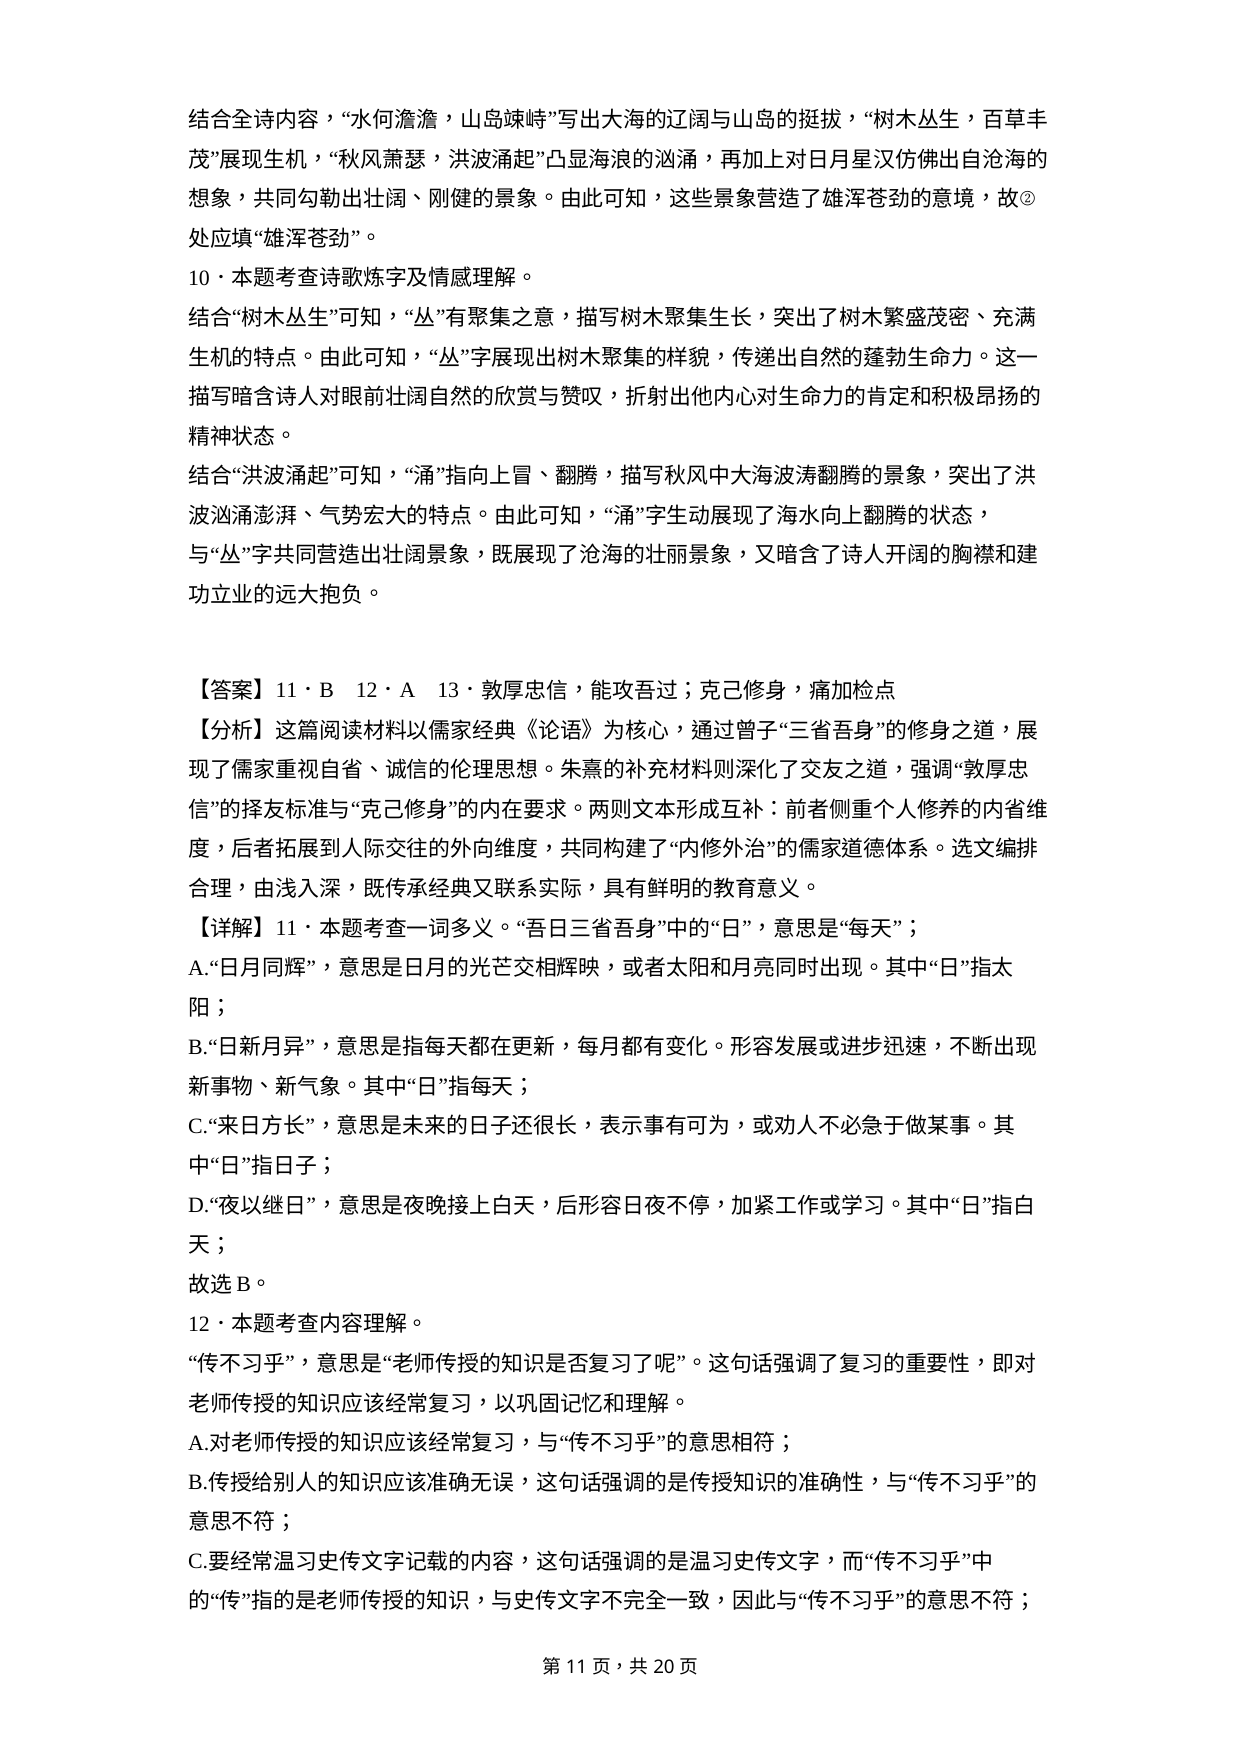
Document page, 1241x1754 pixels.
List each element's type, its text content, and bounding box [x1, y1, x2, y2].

text C.要经常温习史传文字记载的内容，这句话强调的是温习史传文字，而“传不习乎”中的“传”指的是老师传授的知识，与史传文字不完全一致，因此与“传不习乎”的意思不符； [188, 1546, 1052, 1615]
text B.“日新月异”，意思是指每天都在更新，每月都有变化。形容发展或进步迅速，不断出现新事物、新气象。其中“日”指每天； [188, 1031, 1052, 1101]
text 【答案】11．B 12．A 13．敦厚忠信，能攻吾过；克己修身，痛加检点 [188, 675, 1052, 705]
text B.传授给别人的知识应该准确无误，这句话强调的是传授知识的准确性，与“传不习乎”的意思不符； [188, 1467, 1052, 1536]
text 故选B。 [188, 1269, 1052, 1299]
text 10．本题考查诗歌炼字及情感理解。 [188, 262, 1052, 292]
text 结合“树木丛生”可知，“丛”有聚集之意，描写树木聚集生长，突出了树木繁盛茂密、充满生机的特点。由此可知，“丛”字展现出树木聚集的样貌，传递出自然的蓬勃生命力。这一描写暗含诗人对眼前壮阔自然的欣赏与赞叹，折射出他内心对生命力的肯定和积极昂扬的精神状态。 [188, 302, 1052, 450]
text 结合“洪波涌起”可知，“涌”指向上冒、翻腾，描写秋风中大海波涛翻腾的景象，突出了洪波汹涌澎湃、气势宏大的特点。由此可知，“涌”字生动展现了海水向上翻腾的状态，与“丛”字共同营造出壮阔景象，既展现了沧海的壮丽景象，又暗含了诗人开阔的胸襟和建功立业的远大抱负。 [188, 460, 1052, 609]
text D.“夜以继日”，意思是夜晚接上白天，后形容日夜不停，加紧工作或学习。其中“日”指白天； [188, 1190, 1052, 1259]
text 12．本题考查内容理解。 [188, 1308, 1052, 1338]
text A.“日月同辉”，意思是日月的光芒交相辉映，或者太阳和月亮同时出现。其中“日”指太阳； [188, 952, 1052, 1022]
text 结合全诗内容，“水何澹澹，山岛竦峙”写出大海的辽阔与山岛的挺拔，“树木丛生，百草丰茂”展现生机，“秋风萧瑟，洪波涌起”凸显海浪的汹涌，再加上对日月星汉仿佛出自沧海的想象，共同勾勒出壮阔、刚健的景象。由此可知，这些景象营造了雄浑苍劲的意境，故②处应填“雄浑苍劲”。 [188, 104, 1052, 252]
text 【分析】这篇阅读材料以儒家经典《论语》为核心，通过曾子“三省吾身”的修身之道，展现了儒家重视自省、诚信的伦理思想。朱熹的补充材料则深化了交友之道，强调“敦厚忠信”的择友标准与“克己修身”的内在要求。两则文本形成互补：前者侧重个人修养的内省维度，后者拓展到人际交往的外向维度，共同构建了“内修外治”的儒家道德体系。选文编排合理，由浅入深，既传承经典又联系实际，具有鲜明的教育意义。 [188, 715, 1052, 903]
text “传不习乎”，意思是“老师传授的知识是否复习了呢”。这句话强调了复习的重要性，即对老师传授的知识应该经常复习，以巩固记忆和理解。 [188, 1348, 1052, 1417]
text C.“来日方长”，意思是未来的日子还很长，表示事有可为，或劝人不必急于做某事。其中“日”指日子； [188, 1111, 1052, 1180]
text A.对老师传授的知识应该经常复习，与“传不习乎”的意思相符； [188, 1427, 1052, 1457]
text 【详解】11．本题考查一词多义。“吾日三省吾身”中的“日”，意思是“每天”； [188, 913, 1052, 942]
